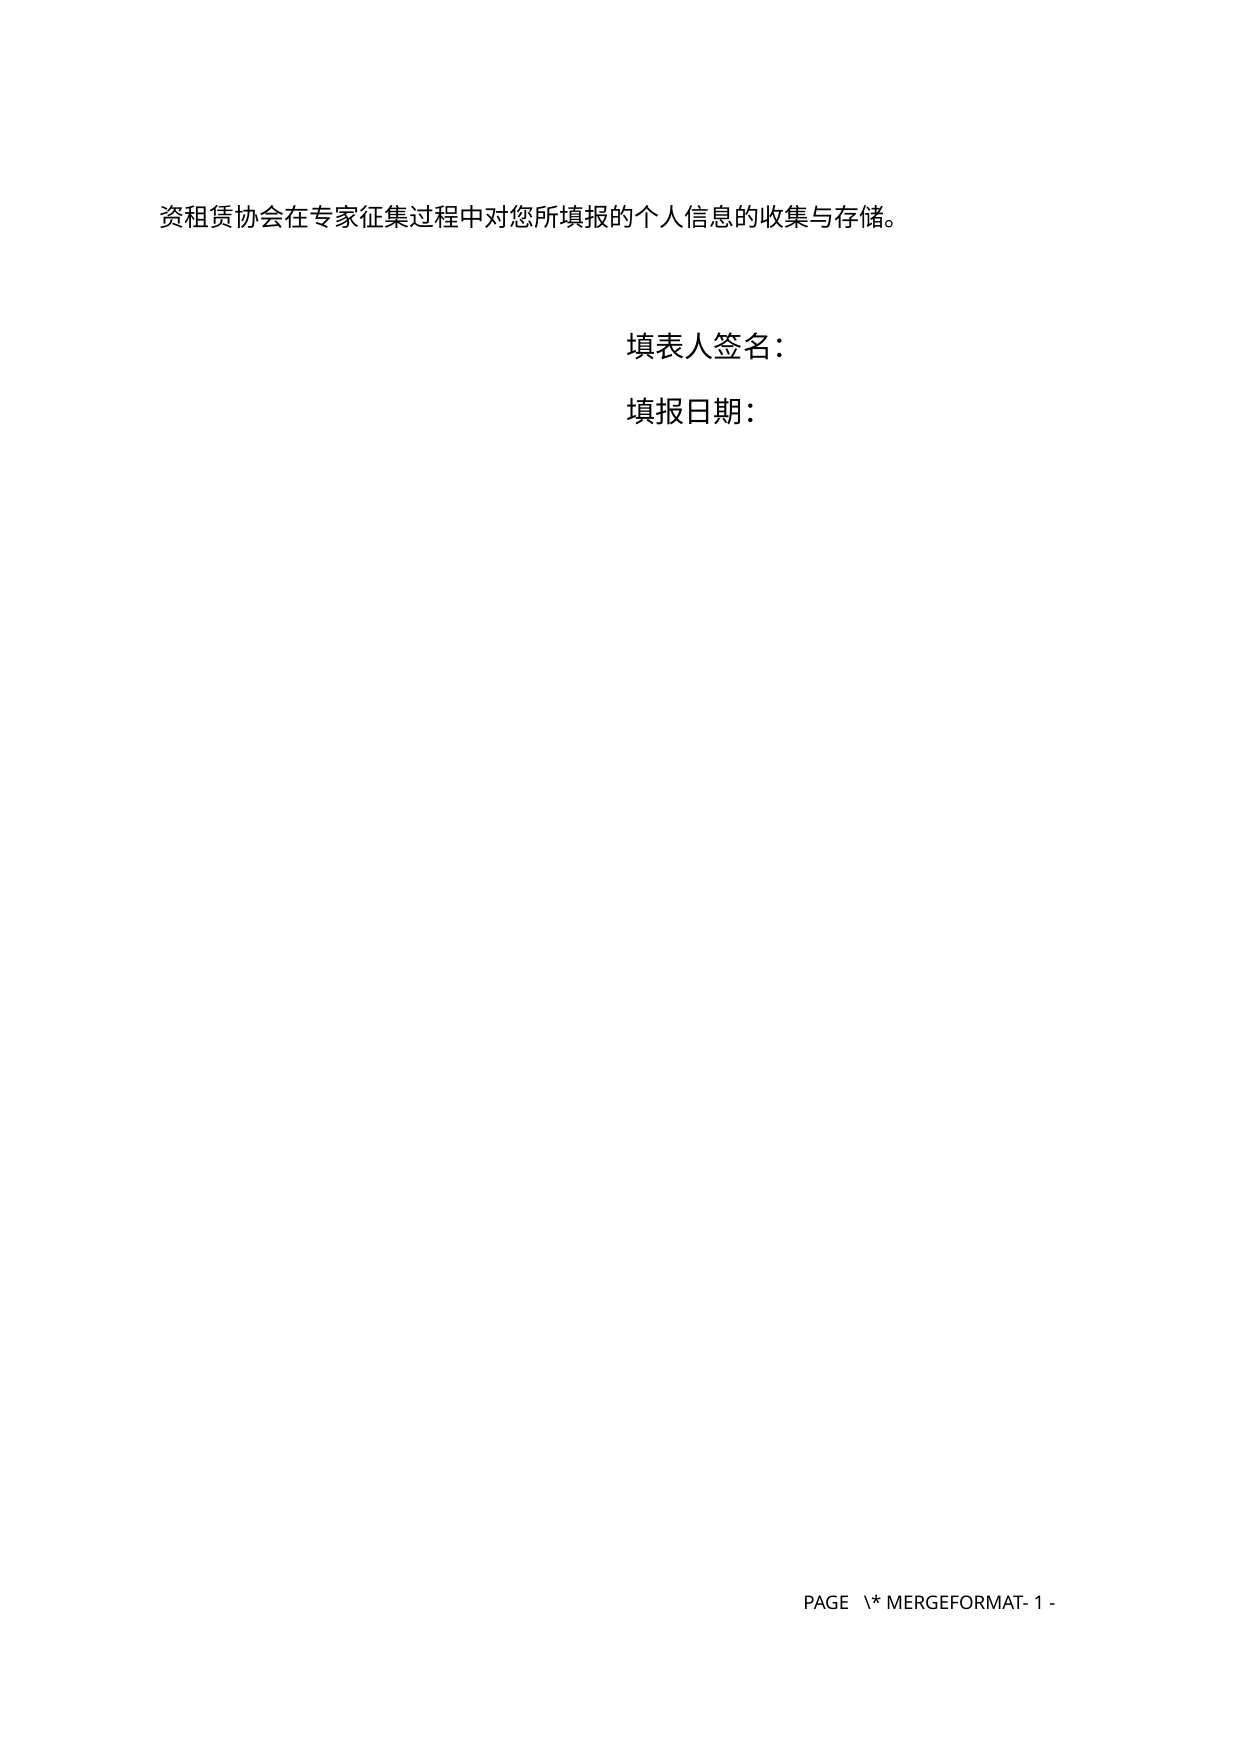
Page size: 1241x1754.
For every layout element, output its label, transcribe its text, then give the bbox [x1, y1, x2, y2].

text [159, 183, 1092, 248]
text 填表人签名： [159, 313, 1092, 378]
text 填报日期： [159, 378, 1092, 443]
